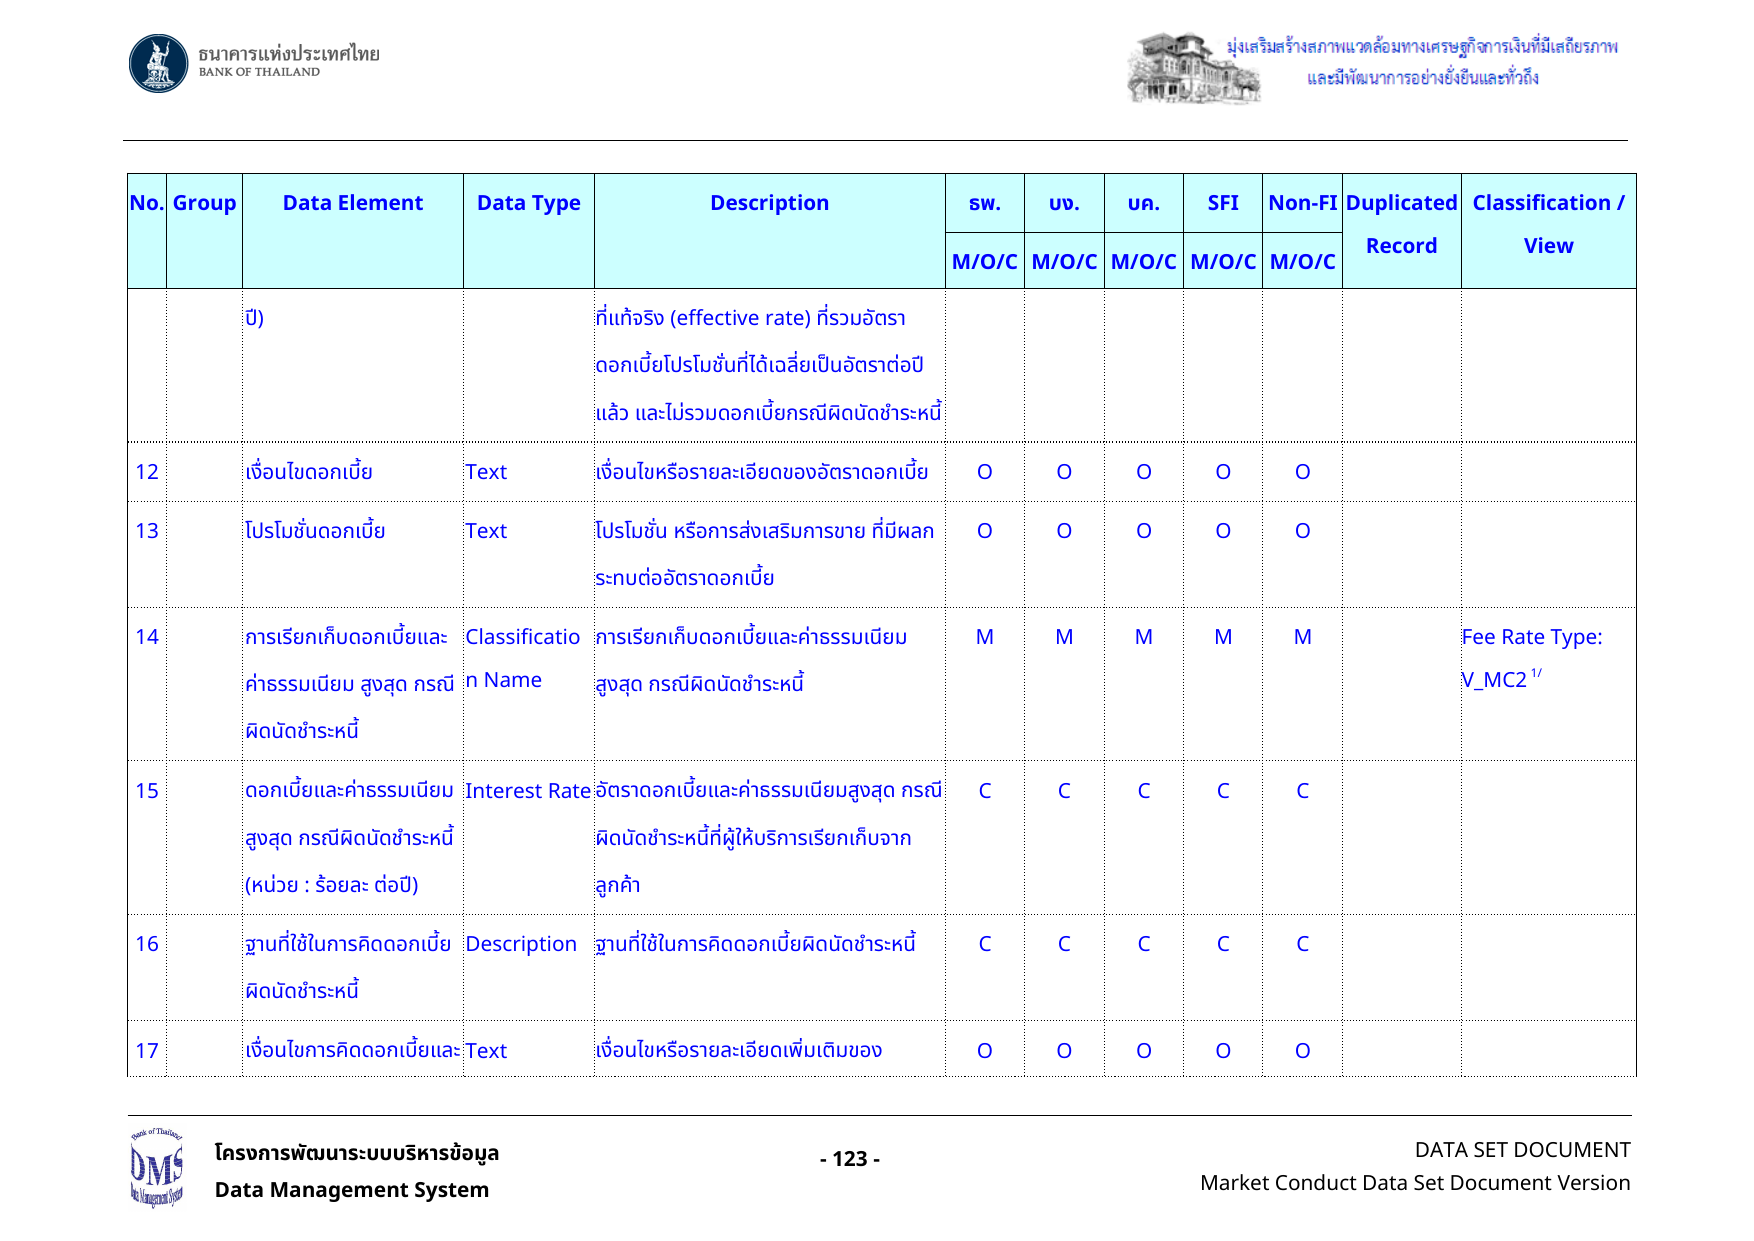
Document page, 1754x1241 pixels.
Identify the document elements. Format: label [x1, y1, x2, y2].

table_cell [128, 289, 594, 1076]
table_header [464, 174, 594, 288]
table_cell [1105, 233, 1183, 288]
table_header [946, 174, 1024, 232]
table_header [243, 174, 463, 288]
picture [118, 24, 391, 103]
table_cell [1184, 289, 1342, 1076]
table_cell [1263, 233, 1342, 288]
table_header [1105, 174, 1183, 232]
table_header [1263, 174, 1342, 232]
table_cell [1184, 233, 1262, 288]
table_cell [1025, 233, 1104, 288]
picture [1126, 28, 1622, 108]
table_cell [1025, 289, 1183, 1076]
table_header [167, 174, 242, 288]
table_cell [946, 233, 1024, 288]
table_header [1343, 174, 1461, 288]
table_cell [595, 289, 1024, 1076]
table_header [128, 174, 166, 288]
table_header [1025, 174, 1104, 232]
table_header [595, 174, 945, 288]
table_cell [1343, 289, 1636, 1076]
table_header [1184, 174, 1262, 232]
picture [127, 1123, 187, 1212]
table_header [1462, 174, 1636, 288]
